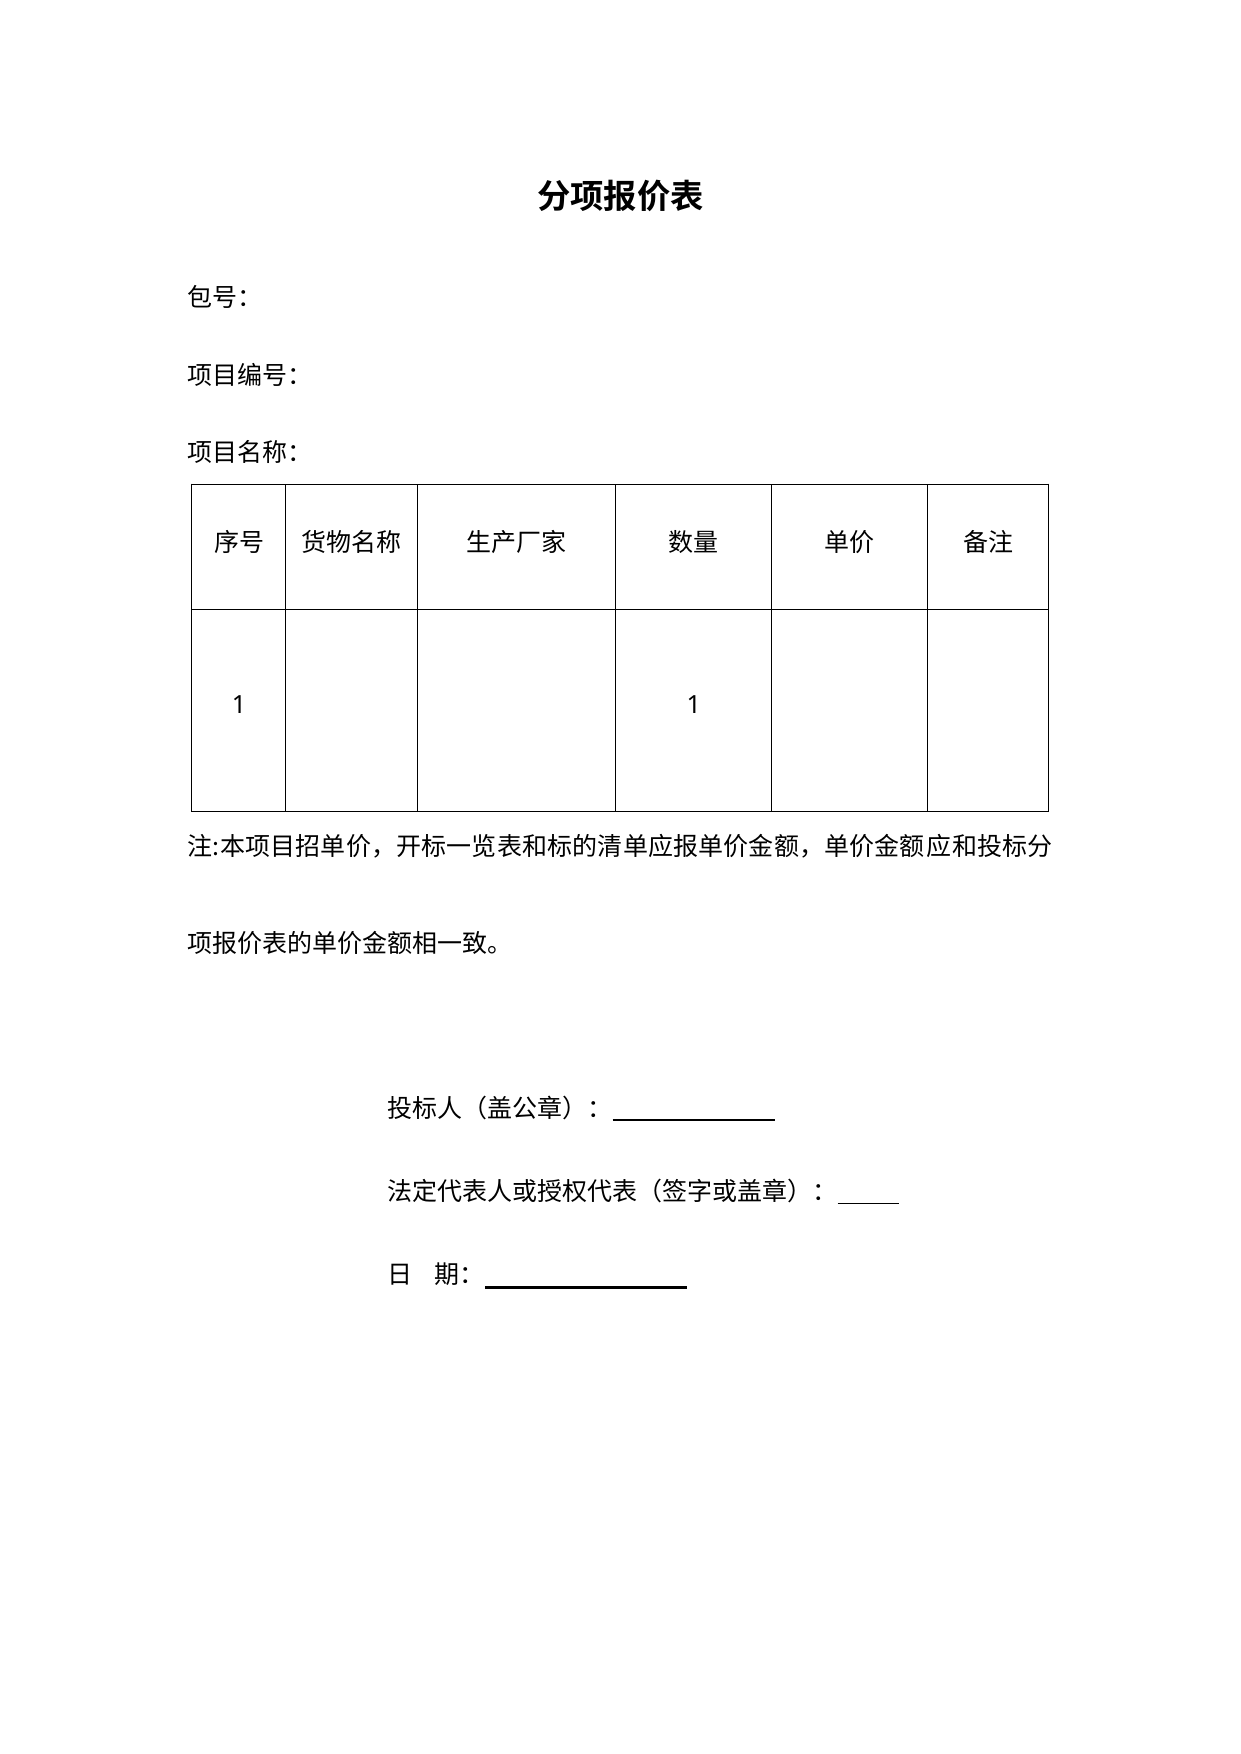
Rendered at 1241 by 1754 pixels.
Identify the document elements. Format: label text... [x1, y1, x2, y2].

table_cell [418, 610, 615, 811]
subtitle 分项报价表 [187, 162, 1053, 227]
text 项目名称： [187, 418, 1053, 483]
text 项目编号： [187, 341, 1053, 406]
table_cell 1 [192, 610, 285, 811]
table_cell [286, 610, 417, 811]
text 法定代表人或授权代表（签字或盖章）： [187, 1157, 1053, 1222]
table_header 生产厂家 [418, 485, 615, 609]
table_header 备注 [928, 485, 1048, 609]
table_cell [928, 610, 1048, 811]
text 投标人（盖公章）： [187, 1074, 1053, 1139]
text 日 期： [187, 1240, 1053, 1305]
table_cell [772, 610, 927, 811]
table_header 单价 [772, 485, 927, 609]
text 包号： [187, 263, 1053, 328]
table_header 货物名称 [286, 485, 417, 609]
table_cell 1 [616, 610, 771, 811]
table_header 数量 [616, 485, 771, 609]
table_header 序号 [192, 485, 285, 609]
text 注:本项目招单价，开标一览表和标的清单应报单价金额，单价金额应和投标分项报价表的单价金额相一致。 [187, 812, 1053, 974]
